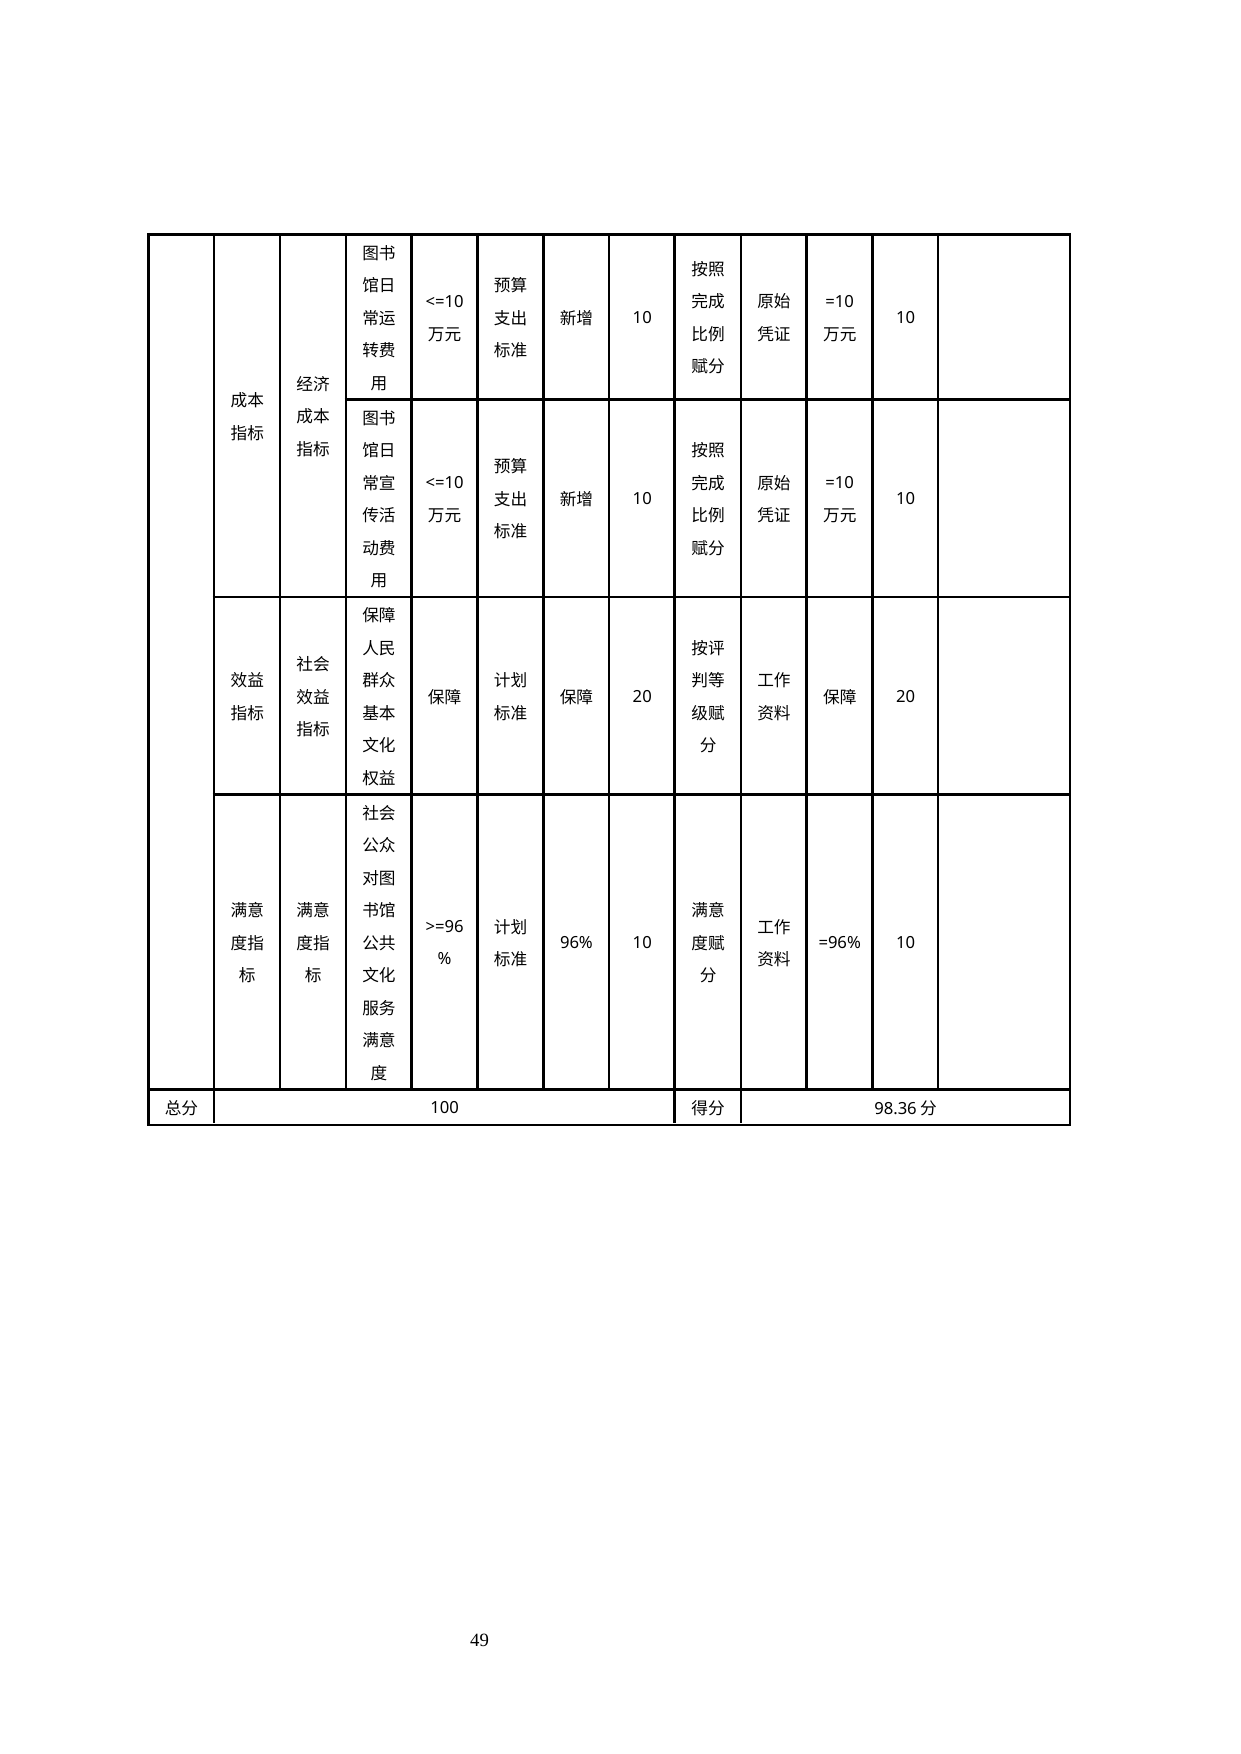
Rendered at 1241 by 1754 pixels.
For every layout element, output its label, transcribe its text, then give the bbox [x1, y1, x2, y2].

table_cell 满意度指标 [215, 796, 279, 1088]
table_cell =10万元 [808, 401, 871, 596]
table_cell <=10万元 [413, 401, 476, 596]
table_cell 社会效益指标 [281, 598, 345, 793]
table_cell 预算支出标准 [479, 401, 542, 596]
table_cell 10 [610, 236, 673, 398]
table_cell 工作资料 [742, 796, 805, 1088]
table_cell 10 [874, 236, 937, 398]
table_cell [939, 796, 1069, 1088]
table_cell 96% [545, 796, 608, 1088]
table_cell 按评判等级赋分 [676, 598, 740, 793]
table_cell 10 [874, 796, 937, 1088]
table_cell =96% [808, 796, 871, 1088]
table_cell [939, 598, 1069, 793]
table_cell [939, 401, 1069, 596]
table_cell 图书馆日常运转费用 [347, 236, 410, 398]
table_cell 预算支出标准 [479, 236, 542, 398]
table_cell 图书馆日常宣传活动费用 [347, 401, 410, 596]
table_cell 10 [610, 796, 673, 1088]
table_cell 按照完成比例赋分 [676, 236, 740, 398]
table_cell 保障 [545, 598, 608, 793]
table_cell 社会公众对图书馆公共文化服务满意度 [347, 796, 410, 1088]
table_cell 20 [610, 598, 673, 793]
table_cell 计划标准 [479, 598, 542, 793]
table_cell 保障人民群众基本文化权益 [347, 598, 410, 793]
table_cell 10 [874, 401, 937, 596]
table_cell <=10万元 [413, 236, 476, 398]
table_cell =10万元 [808, 236, 871, 398]
table_cell 工作资料 [742, 598, 805, 793]
table_cell 总分 [150, 1091, 213, 1123]
table_cell >=96% [413, 796, 476, 1088]
table_cell 保障 [808, 598, 871, 793]
table_cell 10 [610, 401, 673, 596]
table_cell 98.36分 [742, 1091, 1069, 1123]
table_cell 满意度指标 [281, 796, 345, 1088]
table_cell 新增 [545, 236, 608, 398]
table_cell 保障 [413, 598, 476, 793]
table_cell 效益指标 [215, 598, 279, 793]
table_cell 新增 [545, 401, 608, 596]
table_cell 按照完成比例赋分 [676, 401, 740, 596]
table_cell 原始凭证 [742, 401, 805, 596]
table_cell 原始凭证 [742, 236, 805, 398]
table_cell 100 [215, 1091, 673, 1123]
table_cell 得分 [676, 1091, 740, 1123]
table_cell 成本指标 [215, 236, 279, 596]
table_cell 20 [874, 598, 937, 793]
table_cell [939, 236, 1069, 398]
table_cell 满意度赋分 [676, 796, 740, 1088]
table_cell 经济成本指标 [281, 236, 345, 596]
table_cell 计划标准 [479, 796, 542, 1088]
